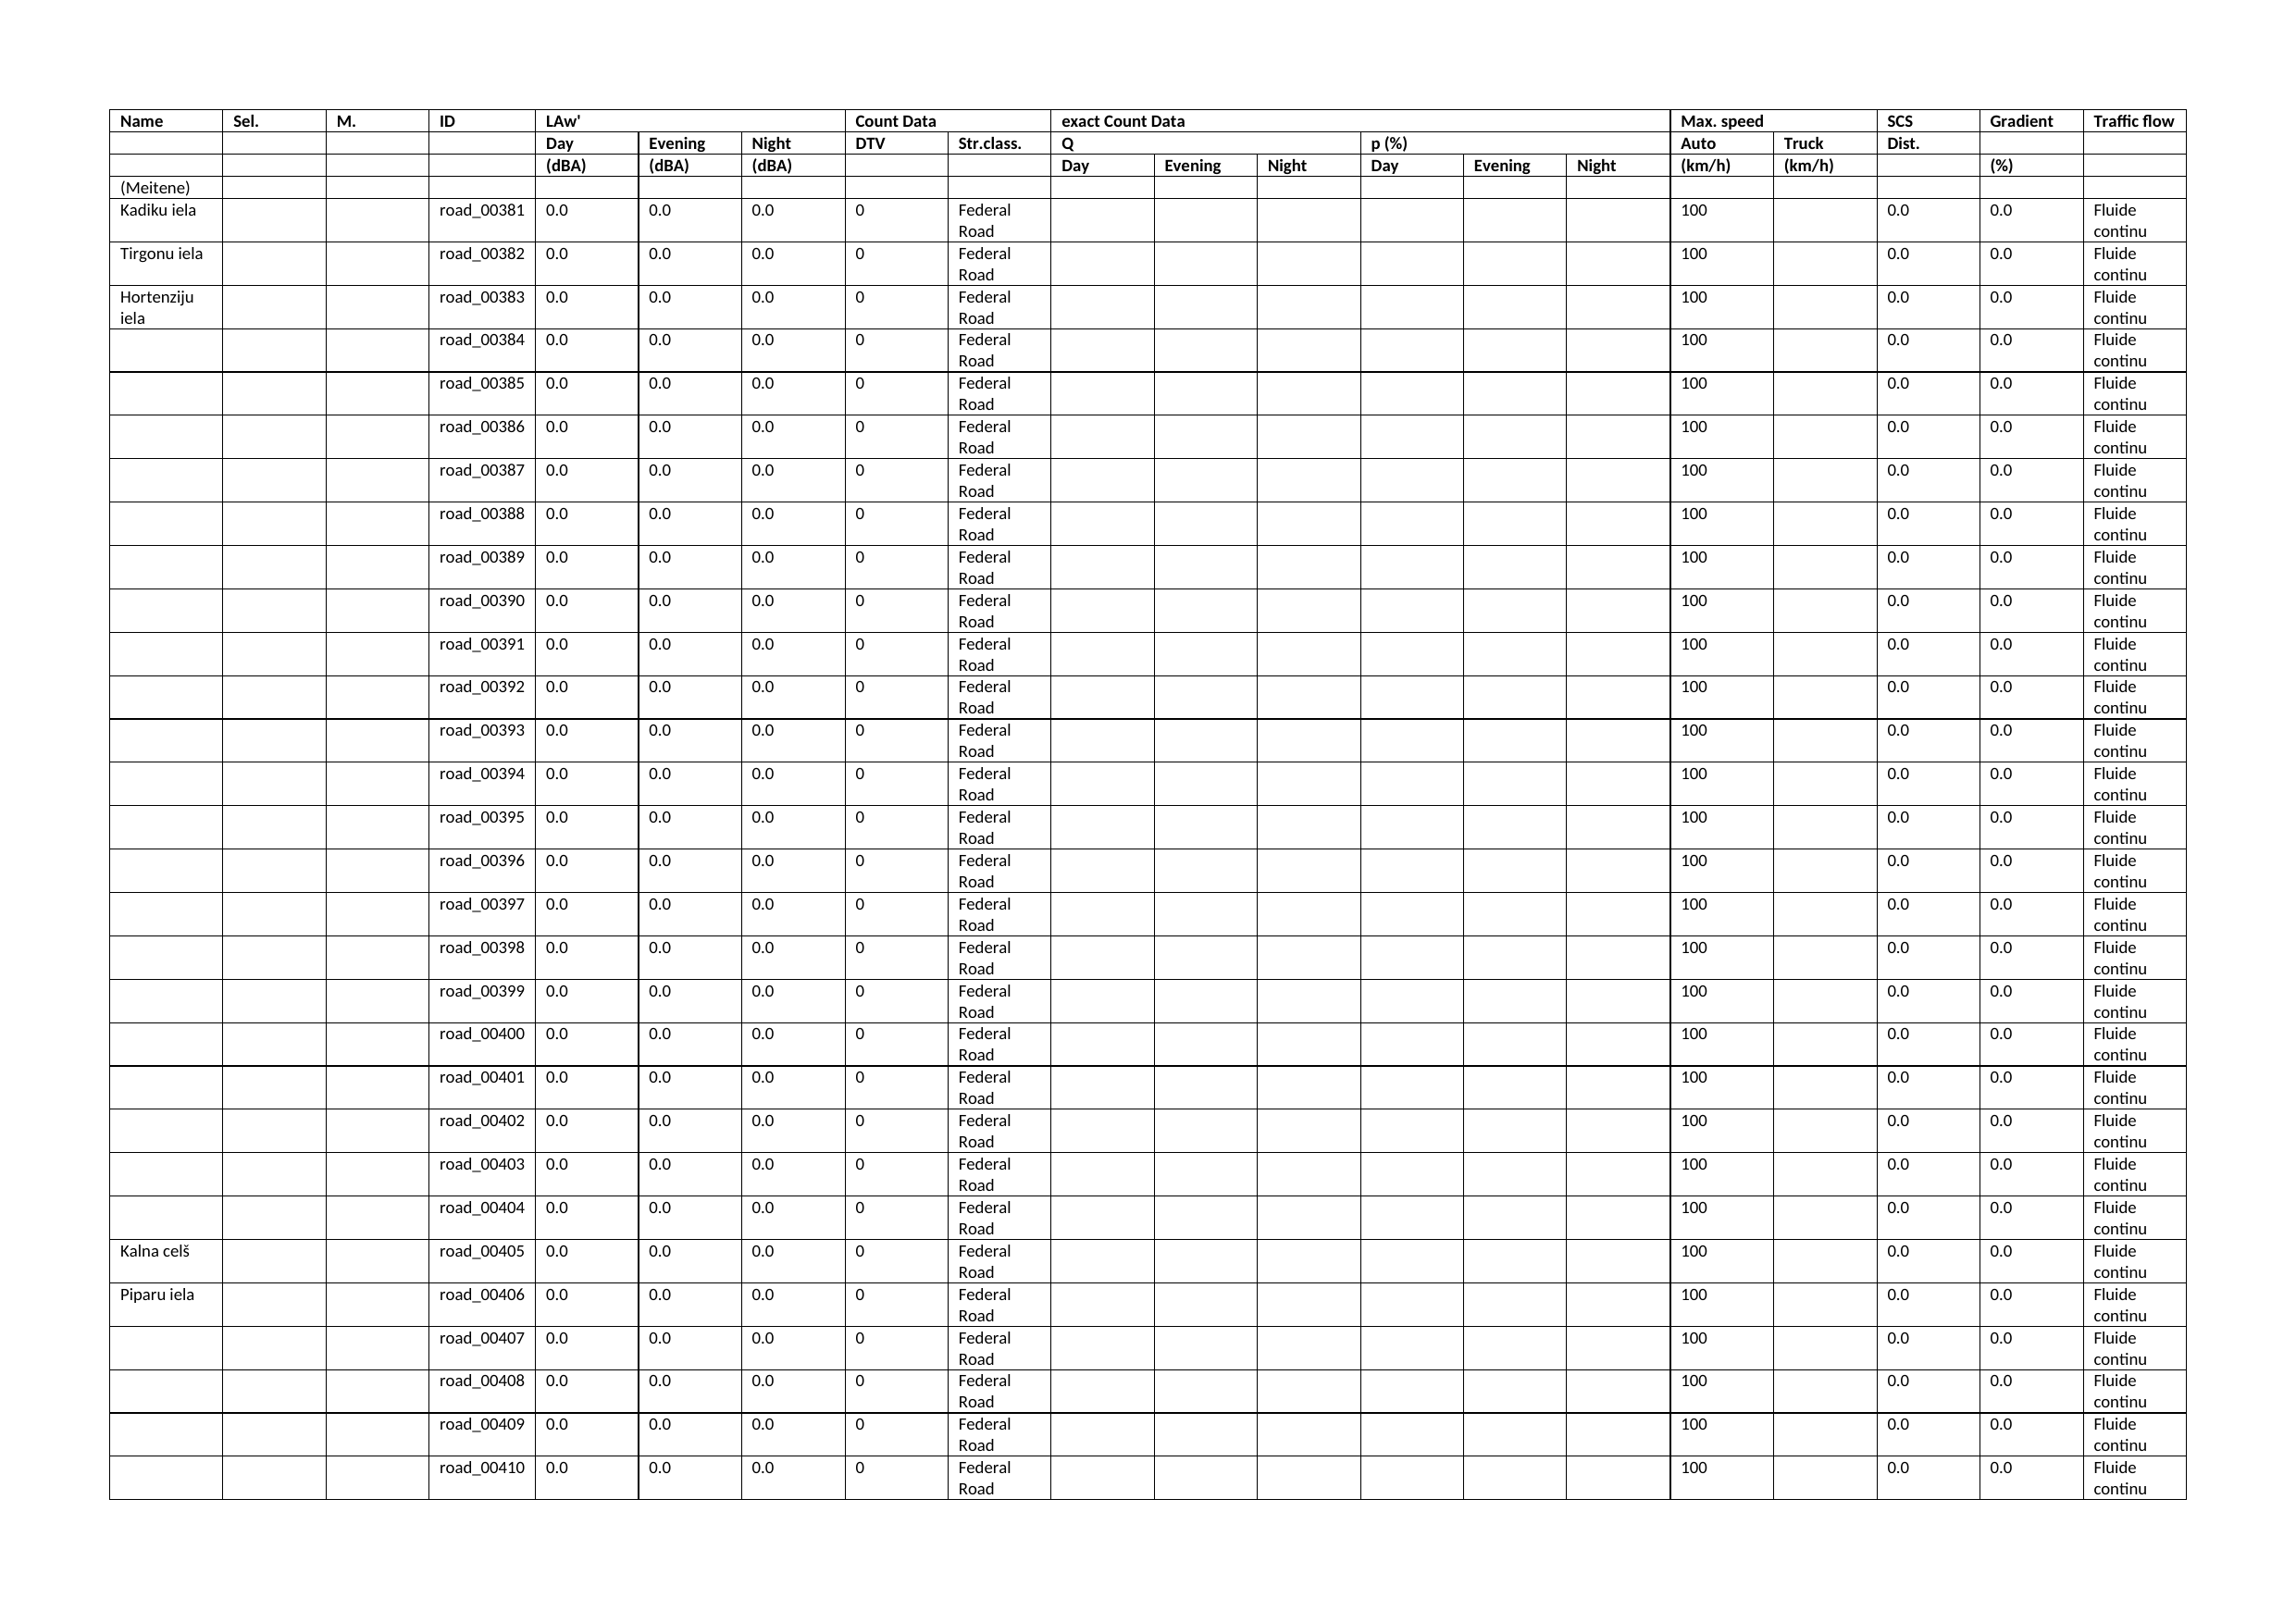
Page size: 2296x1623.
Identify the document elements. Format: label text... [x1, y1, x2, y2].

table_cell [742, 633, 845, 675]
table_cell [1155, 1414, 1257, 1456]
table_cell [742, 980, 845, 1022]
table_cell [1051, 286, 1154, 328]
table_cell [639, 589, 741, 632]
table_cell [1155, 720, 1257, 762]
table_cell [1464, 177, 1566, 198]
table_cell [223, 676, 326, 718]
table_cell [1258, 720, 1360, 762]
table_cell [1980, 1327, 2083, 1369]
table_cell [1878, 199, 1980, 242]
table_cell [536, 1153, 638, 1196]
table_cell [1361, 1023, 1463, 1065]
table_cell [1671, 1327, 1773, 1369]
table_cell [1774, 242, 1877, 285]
table_cell [846, 155, 948, 176]
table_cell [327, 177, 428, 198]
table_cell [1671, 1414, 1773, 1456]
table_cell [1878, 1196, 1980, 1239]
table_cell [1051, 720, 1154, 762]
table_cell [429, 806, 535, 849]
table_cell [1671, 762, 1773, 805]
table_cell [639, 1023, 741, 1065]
table_cell [327, 155, 428, 176]
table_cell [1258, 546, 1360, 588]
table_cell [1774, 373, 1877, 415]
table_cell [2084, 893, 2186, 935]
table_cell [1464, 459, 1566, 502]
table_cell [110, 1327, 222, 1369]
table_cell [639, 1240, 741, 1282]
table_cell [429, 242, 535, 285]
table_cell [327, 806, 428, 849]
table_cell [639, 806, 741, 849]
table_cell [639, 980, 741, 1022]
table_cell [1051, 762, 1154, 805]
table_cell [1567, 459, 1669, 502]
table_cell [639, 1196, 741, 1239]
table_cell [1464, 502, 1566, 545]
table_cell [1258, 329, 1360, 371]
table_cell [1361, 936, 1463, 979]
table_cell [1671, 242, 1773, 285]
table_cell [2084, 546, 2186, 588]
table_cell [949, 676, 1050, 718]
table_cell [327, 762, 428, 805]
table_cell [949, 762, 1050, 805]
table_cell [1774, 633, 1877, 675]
table_cell Night [1567, 155, 1669, 176]
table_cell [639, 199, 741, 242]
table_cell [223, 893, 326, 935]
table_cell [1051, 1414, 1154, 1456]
table_header Count Data [846, 110, 1050, 131]
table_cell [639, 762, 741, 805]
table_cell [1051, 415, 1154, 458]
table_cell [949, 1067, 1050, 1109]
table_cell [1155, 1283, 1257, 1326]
table_header M. [327, 110, 428, 131]
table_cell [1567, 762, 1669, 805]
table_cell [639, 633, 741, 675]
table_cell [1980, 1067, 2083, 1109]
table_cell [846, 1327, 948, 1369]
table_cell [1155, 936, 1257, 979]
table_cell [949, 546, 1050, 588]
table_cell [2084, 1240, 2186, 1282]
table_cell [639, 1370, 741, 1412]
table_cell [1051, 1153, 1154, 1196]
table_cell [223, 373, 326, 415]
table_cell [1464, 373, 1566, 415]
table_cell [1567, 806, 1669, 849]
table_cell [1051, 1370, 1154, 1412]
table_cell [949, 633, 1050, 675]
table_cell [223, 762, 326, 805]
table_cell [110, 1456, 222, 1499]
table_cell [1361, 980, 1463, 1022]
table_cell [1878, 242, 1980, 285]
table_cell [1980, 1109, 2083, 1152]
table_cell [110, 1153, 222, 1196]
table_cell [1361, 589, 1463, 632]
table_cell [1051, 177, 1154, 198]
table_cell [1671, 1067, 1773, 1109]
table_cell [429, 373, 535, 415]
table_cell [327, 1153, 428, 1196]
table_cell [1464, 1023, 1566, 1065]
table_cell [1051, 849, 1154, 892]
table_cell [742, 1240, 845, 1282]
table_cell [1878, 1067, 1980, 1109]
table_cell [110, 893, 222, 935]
table_cell Evening [1155, 155, 1257, 176]
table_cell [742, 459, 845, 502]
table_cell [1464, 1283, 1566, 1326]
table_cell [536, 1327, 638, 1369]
table_cell p (%) [1361, 132, 1669, 154]
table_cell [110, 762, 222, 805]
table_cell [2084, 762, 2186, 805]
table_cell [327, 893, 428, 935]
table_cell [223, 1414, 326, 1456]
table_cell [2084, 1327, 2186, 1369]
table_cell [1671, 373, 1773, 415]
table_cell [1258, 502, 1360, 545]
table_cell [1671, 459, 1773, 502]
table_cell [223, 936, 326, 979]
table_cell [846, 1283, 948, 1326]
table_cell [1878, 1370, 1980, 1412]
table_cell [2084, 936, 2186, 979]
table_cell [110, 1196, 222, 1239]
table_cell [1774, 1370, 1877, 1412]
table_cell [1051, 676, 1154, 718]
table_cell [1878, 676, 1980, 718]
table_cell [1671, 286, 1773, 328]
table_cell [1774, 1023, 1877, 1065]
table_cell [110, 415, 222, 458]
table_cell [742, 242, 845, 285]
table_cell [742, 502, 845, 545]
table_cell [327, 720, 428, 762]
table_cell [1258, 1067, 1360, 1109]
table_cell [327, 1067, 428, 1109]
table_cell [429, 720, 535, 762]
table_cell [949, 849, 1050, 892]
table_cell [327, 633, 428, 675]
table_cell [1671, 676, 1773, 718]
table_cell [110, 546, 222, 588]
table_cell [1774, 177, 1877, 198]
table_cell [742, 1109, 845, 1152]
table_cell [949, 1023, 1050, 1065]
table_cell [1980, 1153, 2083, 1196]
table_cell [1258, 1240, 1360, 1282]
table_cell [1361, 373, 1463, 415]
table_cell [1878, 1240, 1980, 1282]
table_cell Q [1051, 132, 1360, 154]
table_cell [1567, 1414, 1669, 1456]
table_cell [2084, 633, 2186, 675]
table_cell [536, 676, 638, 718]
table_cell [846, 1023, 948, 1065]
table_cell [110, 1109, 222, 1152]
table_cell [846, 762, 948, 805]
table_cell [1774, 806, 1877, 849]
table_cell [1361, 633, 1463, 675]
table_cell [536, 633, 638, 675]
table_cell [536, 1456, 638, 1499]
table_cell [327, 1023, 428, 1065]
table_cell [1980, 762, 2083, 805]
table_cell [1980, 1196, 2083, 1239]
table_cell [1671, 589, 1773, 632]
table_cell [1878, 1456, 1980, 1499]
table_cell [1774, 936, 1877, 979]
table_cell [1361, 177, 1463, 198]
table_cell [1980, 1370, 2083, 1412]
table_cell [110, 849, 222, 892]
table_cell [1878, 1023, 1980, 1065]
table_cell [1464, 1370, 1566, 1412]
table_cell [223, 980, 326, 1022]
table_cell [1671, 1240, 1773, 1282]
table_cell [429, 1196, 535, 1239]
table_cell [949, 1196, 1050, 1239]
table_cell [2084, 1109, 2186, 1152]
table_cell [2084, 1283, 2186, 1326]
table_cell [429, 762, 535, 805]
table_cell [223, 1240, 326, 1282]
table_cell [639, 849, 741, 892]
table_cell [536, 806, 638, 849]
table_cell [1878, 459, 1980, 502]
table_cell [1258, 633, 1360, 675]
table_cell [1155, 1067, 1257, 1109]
table_header LAw' [536, 110, 845, 131]
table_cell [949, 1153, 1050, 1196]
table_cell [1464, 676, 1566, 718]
table_cell DTV [846, 132, 948, 154]
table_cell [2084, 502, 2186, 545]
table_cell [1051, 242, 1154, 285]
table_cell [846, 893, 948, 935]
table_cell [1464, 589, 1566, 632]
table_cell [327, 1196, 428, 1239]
table_header Gradient [1980, 110, 2083, 131]
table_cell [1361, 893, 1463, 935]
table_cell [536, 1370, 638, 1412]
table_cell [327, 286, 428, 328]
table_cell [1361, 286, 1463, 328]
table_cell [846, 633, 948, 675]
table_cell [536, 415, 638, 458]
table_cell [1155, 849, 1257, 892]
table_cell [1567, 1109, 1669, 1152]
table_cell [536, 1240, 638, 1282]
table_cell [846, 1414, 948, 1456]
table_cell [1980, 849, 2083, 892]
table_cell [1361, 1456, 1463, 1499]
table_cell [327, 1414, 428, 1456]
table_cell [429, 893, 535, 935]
table_cell Day [536, 132, 638, 154]
table_cell [110, 155, 222, 176]
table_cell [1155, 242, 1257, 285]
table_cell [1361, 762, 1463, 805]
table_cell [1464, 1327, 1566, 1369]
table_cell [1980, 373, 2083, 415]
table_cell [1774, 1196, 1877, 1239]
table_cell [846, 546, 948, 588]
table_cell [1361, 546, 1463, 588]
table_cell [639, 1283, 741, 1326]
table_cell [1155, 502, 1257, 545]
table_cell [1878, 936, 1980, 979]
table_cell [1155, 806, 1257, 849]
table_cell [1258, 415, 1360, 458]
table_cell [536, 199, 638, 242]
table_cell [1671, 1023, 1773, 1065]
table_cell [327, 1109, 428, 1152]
table_cell (km/h) [1671, 155, 1773, 176]
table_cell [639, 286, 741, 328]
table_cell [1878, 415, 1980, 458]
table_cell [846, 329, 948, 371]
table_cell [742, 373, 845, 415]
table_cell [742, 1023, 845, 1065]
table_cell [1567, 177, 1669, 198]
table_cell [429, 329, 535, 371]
table_cell [1878, 155, 1980, 176]
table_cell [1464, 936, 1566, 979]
table_cell (dBA) [536, 155, 638, 176]
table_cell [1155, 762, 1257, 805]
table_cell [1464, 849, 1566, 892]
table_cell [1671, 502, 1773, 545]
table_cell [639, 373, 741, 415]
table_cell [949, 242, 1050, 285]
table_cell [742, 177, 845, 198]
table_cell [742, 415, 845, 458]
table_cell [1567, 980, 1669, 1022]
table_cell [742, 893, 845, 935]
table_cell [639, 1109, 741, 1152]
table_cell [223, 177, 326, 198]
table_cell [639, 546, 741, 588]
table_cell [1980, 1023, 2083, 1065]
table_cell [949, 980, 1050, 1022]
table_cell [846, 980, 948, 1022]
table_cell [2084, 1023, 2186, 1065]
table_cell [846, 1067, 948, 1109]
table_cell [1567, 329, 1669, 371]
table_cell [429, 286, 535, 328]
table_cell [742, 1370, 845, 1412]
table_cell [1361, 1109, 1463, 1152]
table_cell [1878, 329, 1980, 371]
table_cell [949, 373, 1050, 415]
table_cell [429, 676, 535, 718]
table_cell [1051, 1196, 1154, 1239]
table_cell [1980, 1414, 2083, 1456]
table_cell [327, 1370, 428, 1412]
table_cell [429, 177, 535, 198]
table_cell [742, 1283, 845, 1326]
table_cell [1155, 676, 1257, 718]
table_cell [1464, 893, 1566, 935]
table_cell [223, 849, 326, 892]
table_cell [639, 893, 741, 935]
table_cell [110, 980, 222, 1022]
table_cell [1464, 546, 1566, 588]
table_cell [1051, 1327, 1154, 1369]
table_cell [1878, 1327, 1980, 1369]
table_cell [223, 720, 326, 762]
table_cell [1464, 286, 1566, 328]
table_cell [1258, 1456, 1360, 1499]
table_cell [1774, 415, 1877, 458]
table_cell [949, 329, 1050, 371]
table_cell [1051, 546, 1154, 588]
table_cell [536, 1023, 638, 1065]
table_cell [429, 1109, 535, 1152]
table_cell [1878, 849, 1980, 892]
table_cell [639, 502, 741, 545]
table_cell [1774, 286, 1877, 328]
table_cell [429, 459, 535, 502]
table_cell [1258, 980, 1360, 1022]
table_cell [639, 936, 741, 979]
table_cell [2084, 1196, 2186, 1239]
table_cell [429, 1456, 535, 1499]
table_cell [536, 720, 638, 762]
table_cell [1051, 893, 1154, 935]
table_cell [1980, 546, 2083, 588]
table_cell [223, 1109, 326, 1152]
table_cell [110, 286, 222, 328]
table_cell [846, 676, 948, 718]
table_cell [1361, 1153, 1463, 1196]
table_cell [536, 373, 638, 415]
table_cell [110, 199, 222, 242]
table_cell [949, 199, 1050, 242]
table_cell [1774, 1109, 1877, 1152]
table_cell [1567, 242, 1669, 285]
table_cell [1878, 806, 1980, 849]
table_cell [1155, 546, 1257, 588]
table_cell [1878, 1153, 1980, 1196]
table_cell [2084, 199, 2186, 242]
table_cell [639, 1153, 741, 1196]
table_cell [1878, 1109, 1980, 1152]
table_header Max. speed [1671, 110, 1877, 131]
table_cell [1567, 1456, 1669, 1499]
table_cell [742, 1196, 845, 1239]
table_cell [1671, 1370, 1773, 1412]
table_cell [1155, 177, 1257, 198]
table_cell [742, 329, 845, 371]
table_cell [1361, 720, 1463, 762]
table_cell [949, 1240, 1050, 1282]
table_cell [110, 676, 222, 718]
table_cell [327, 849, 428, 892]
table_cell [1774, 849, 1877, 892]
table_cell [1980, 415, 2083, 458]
table_cell [223, 155, 326, 176]
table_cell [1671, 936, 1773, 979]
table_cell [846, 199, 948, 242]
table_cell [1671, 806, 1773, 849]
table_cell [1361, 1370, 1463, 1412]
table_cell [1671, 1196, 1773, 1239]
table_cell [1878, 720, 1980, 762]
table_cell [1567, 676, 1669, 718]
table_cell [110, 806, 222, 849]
table_cell [429, 155, 535, 176]
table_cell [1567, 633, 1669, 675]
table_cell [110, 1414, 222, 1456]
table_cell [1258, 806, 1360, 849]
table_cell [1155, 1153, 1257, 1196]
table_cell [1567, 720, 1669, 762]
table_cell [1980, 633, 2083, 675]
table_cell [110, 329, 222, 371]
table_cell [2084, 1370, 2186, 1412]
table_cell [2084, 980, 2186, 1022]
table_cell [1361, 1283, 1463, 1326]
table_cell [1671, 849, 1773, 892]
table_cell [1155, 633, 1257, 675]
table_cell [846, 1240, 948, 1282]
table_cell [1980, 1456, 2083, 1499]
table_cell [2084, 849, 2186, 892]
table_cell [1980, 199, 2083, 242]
table_cell [2084, 132, 2186, 154]
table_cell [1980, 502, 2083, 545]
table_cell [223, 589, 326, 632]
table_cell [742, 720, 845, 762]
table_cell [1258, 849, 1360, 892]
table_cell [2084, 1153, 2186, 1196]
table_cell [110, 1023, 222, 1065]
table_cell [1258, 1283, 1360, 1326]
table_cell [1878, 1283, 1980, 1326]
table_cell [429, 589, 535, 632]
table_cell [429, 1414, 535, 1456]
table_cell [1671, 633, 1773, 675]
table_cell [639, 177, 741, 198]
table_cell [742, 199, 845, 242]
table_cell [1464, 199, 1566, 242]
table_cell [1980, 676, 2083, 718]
table_cell Str.class. [949, 132, 1050, 154]
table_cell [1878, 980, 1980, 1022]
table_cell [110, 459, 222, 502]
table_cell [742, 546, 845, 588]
table_header Name [110, 110, 222, 131]
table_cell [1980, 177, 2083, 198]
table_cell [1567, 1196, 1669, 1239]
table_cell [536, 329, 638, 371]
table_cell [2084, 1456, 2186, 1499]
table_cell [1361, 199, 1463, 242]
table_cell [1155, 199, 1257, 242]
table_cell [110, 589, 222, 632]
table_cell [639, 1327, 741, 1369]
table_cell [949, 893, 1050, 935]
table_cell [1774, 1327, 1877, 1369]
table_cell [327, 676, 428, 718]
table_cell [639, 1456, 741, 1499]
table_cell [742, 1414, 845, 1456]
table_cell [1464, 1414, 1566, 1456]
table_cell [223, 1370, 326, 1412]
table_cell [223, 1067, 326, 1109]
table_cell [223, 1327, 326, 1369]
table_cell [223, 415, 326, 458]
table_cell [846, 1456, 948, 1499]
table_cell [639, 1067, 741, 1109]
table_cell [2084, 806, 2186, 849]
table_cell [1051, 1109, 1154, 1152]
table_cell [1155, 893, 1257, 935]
table_header ID [429, 110, 535, 131]
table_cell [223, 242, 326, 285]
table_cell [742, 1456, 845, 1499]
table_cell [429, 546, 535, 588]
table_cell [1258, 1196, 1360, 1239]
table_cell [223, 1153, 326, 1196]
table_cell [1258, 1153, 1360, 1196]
table_cell (km/h) [1774, 155, 1877, 176]
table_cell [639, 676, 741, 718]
table_cell Day [1051, 155, 1154, 176]
table_cell Truck [1774, 132, 1877, 154]
table_cell Auto [1671, 132, 1773, 154]
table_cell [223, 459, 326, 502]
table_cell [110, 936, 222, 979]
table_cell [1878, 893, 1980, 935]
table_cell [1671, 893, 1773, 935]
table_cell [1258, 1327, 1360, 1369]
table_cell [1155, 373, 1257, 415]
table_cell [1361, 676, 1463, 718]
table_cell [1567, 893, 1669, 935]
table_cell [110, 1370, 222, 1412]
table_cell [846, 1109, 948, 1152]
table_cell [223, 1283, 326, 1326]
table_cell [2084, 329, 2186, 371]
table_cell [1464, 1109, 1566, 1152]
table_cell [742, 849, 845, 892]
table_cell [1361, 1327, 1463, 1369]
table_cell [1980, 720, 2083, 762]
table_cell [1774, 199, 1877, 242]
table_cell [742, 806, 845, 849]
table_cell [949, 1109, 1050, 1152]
table_cell [429, 132, 535, 154]
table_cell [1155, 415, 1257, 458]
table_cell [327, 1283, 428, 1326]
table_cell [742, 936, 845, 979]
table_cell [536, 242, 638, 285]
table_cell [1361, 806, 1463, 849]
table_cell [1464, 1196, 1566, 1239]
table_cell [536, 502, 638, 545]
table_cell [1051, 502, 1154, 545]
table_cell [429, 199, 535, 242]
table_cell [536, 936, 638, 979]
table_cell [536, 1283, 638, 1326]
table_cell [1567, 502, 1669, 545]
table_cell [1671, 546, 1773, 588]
table_cell Dist. [1878, 132, 1980, 154]
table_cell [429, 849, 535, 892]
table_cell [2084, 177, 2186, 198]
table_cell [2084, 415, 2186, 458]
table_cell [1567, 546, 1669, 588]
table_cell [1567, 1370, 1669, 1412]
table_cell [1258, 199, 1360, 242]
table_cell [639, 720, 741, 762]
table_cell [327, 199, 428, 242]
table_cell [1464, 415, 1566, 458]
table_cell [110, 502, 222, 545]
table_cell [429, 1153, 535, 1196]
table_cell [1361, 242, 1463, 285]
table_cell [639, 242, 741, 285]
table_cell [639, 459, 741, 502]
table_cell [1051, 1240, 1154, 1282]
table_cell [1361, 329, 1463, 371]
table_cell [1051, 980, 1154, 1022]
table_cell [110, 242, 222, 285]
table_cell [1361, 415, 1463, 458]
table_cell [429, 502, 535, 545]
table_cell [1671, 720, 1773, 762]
table_cell (dBA) [639, 155, 741, 176]
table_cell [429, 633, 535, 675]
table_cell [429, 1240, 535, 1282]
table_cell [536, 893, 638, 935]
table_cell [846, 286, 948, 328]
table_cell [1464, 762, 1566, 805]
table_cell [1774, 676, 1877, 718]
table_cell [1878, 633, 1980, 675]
table_cell [2084, 155, 2186, 176]
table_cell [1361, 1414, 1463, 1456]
table_header Traffic flow [2084, 110, 2186, 131]
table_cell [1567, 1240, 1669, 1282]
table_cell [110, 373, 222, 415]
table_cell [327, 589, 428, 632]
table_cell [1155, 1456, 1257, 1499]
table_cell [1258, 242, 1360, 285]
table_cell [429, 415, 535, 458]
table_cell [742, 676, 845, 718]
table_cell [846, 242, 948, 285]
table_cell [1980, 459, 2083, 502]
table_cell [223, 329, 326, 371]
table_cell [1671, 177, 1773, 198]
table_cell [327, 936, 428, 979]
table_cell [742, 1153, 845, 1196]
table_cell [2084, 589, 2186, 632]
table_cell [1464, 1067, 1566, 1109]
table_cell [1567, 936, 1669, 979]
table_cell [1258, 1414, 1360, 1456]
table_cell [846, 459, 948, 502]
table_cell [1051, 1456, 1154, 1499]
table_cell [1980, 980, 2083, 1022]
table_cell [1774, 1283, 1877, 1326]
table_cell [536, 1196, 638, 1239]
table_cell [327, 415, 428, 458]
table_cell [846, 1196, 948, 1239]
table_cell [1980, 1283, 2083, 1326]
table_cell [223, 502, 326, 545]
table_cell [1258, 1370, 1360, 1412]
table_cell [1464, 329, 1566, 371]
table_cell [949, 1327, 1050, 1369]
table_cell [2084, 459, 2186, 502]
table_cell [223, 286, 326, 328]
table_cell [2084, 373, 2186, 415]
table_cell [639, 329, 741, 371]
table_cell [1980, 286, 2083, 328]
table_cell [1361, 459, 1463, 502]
table_header Sel. [223, 110, 326, 131]
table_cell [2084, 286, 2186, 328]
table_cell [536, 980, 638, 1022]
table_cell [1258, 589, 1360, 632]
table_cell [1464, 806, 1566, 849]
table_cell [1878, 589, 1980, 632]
table_cell Night [1258, 155, 1360, 176]
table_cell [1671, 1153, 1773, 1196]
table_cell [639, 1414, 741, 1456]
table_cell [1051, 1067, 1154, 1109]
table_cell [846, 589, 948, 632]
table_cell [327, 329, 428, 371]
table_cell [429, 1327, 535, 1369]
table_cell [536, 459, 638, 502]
table_cell Evening [639, 132, 741, 154]
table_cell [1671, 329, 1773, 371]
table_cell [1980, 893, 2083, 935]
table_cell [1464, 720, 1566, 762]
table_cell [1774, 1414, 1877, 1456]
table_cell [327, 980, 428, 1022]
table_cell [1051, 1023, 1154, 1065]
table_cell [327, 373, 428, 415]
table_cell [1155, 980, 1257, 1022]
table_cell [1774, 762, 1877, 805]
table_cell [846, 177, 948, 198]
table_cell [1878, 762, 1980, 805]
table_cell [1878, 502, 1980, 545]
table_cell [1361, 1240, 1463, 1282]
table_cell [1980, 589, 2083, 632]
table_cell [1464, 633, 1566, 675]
table_cell (%) [1980, 155, 2083, 176]
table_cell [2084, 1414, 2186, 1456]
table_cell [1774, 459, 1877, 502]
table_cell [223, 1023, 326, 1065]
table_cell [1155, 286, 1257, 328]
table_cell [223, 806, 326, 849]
table_header SCS [1878, 110, 1980, 131]
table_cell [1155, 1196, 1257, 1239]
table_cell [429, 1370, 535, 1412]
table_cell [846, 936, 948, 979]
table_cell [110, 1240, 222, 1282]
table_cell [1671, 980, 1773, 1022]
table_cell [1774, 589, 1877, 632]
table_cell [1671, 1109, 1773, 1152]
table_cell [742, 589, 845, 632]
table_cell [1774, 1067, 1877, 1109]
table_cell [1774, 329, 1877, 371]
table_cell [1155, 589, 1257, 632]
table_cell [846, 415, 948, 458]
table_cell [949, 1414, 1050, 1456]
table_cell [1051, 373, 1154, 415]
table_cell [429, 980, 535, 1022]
table_cell Day [1361, 155, 1463, 176]
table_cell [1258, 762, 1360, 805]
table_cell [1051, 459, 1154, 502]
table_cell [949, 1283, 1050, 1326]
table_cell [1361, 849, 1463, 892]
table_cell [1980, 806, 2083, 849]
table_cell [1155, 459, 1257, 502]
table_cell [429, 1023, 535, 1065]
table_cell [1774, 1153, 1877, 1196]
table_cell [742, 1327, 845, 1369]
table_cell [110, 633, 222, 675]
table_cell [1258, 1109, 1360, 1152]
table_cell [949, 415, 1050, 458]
table_header exact Count Data [1051, 110, 1669, 131]
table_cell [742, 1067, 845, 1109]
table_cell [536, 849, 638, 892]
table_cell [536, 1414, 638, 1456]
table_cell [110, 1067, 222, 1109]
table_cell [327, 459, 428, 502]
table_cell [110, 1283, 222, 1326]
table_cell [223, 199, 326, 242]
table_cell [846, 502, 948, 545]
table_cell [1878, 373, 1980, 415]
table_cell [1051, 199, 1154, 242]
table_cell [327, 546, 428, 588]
table_cell [1980, 132, 2083, 154]
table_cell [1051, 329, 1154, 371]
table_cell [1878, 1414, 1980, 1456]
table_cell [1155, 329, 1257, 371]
table_cell [949, 155, 1050, 176]
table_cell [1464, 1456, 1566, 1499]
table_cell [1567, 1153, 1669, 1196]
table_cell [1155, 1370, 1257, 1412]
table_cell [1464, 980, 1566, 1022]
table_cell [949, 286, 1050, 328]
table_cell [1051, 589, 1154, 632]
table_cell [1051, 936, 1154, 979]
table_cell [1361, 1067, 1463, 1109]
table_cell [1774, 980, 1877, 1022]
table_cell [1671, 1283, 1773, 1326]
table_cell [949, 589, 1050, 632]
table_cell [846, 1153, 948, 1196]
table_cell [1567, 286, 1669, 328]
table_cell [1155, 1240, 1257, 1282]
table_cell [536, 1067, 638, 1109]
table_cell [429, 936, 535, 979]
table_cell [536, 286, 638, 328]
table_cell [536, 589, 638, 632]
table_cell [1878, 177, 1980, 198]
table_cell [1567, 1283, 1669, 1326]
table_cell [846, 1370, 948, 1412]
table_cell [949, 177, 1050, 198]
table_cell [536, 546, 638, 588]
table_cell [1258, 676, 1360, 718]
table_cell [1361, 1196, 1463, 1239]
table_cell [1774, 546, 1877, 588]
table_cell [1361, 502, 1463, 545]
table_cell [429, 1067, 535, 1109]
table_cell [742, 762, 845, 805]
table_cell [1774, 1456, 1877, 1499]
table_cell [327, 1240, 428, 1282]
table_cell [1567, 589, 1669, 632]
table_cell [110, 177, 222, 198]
table_cell (dBA) [742, 155, 845, 176]
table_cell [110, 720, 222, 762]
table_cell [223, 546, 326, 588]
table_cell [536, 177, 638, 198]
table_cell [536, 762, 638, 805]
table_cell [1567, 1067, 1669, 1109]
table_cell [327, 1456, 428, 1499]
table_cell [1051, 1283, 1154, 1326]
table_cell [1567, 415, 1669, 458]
table_cell Evening [1464, 155, 1566, 176]
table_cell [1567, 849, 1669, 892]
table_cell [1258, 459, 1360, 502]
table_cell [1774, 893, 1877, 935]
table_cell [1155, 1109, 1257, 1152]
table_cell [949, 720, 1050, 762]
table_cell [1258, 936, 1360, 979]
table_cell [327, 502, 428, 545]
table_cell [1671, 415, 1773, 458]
table_cell [327, 132, 428, 154]
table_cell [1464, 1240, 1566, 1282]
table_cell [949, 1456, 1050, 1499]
table_cell [223, 132, 326, 154]
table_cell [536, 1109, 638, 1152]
table_cell [110, 132, 222, 154]
table_cell Night [742, 132, 845, 154]
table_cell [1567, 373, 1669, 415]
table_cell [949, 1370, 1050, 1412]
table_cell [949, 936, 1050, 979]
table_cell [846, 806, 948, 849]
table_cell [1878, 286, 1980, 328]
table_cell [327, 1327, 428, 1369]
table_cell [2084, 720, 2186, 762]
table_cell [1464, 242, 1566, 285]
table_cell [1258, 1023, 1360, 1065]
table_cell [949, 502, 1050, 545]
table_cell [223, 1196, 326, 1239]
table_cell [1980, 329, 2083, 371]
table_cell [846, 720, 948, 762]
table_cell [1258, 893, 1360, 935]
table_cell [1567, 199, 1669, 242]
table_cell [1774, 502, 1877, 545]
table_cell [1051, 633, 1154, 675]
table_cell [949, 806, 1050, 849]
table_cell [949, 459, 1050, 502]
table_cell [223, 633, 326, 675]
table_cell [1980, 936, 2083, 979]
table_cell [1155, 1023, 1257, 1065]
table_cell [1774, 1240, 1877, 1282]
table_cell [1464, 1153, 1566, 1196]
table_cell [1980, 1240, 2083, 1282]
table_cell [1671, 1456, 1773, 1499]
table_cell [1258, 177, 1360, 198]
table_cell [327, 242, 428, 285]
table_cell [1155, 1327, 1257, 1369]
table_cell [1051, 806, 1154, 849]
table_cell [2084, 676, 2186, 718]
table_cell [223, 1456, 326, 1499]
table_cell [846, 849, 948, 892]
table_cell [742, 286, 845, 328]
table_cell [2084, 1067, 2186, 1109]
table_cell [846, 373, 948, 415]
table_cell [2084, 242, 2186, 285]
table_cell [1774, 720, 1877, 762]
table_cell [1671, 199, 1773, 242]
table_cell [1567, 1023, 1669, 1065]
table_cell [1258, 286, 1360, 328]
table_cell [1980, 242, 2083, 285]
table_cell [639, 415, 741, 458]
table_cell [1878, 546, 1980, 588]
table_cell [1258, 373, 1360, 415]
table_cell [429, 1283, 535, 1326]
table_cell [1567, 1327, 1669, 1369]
